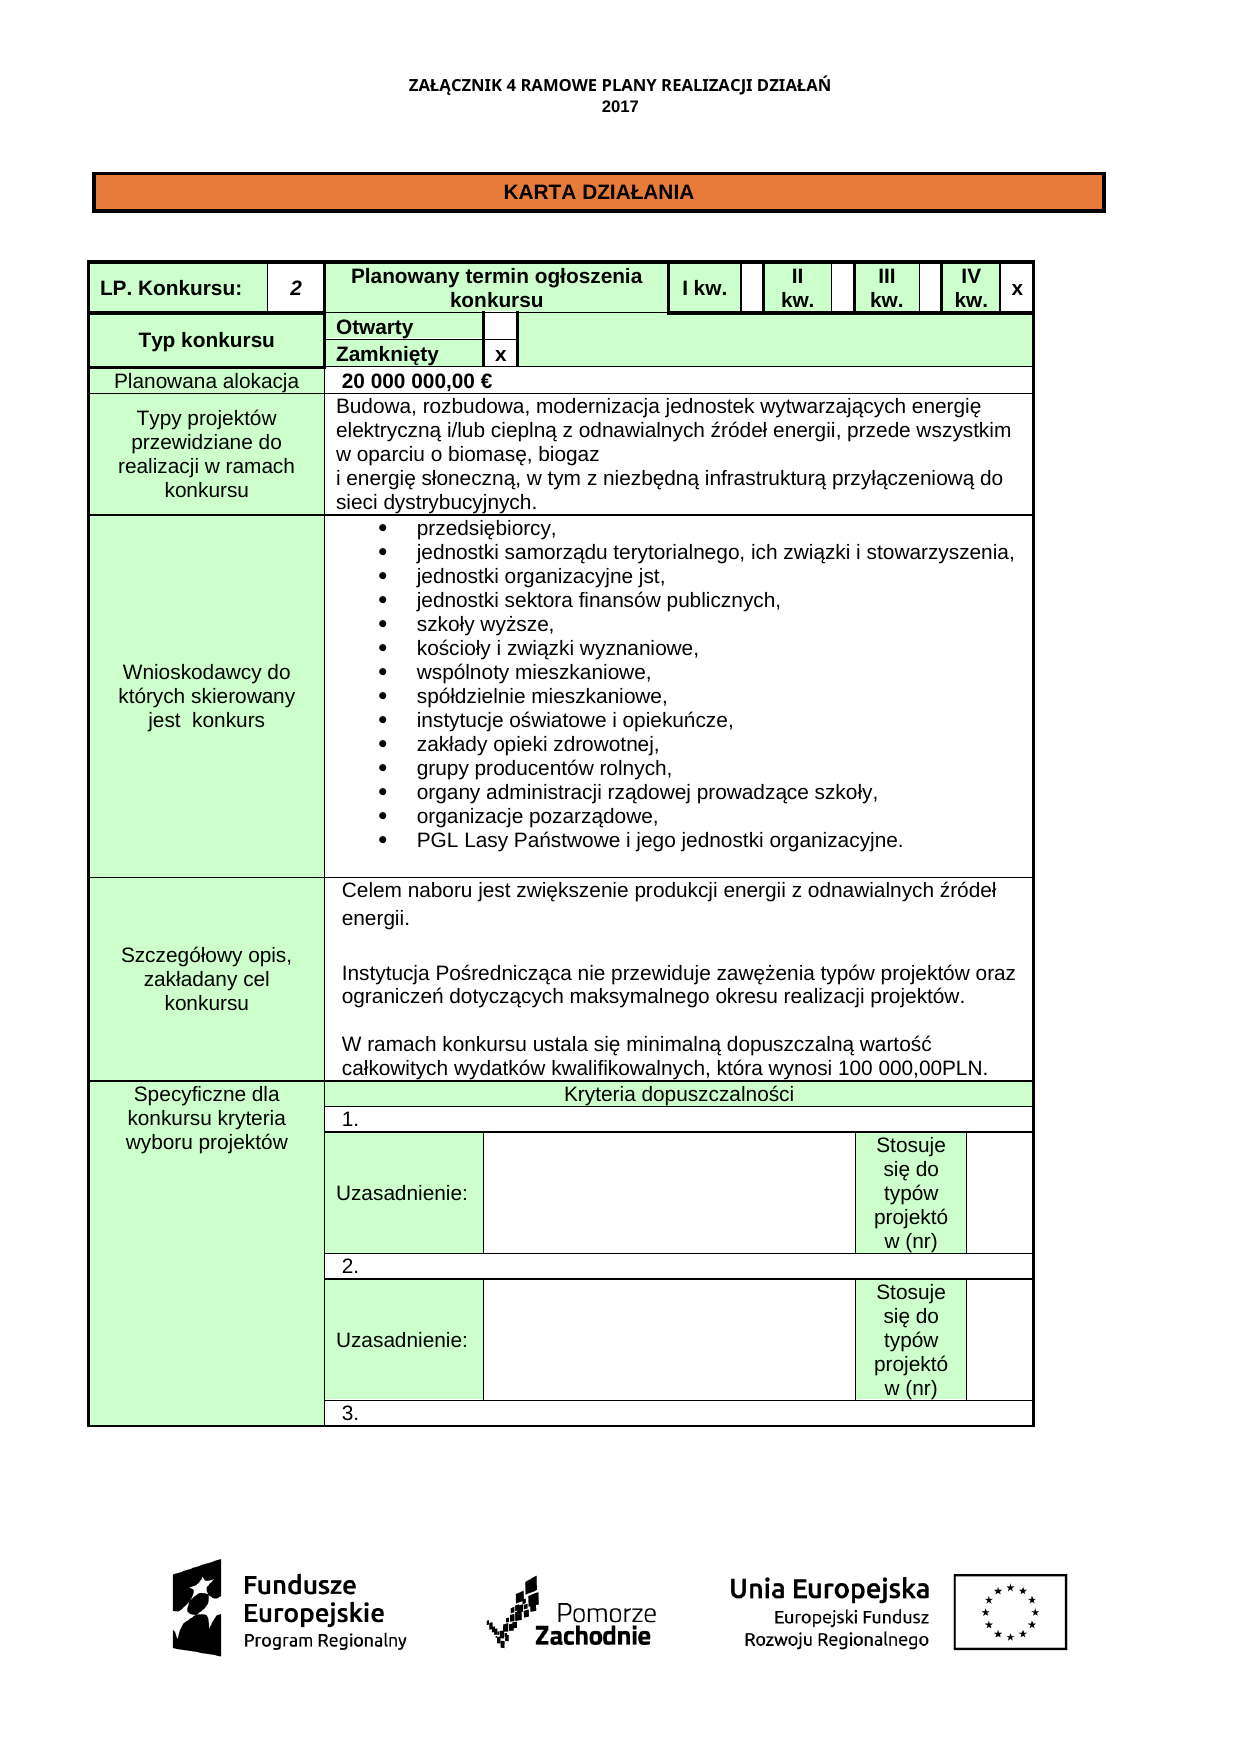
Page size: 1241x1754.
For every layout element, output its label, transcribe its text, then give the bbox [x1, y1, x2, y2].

table_cell Uzasadnienie: [325, 1280, 483, 1399]
table_header [920, 264, 940, 311]
table_header IV kw. [943, 264, 999, 311]
table_cell 2. [325, 1254, 1032, 1278]
table_cell Typy projektów przewidziane do realizacji w ramach konkursu [90, 394, 324, 514]
table_header LP. Konkursu: [90, 264, 267, 311]
table_header Planowany termin ogłoszenia konkursu [326, 264, 667, 311]
table_cell [967, 1133, 1032, 1253]
table_cell Budowa, rozbudowa, modernizacja jednostek wytwarzających energię elektryczną i/lub cieplną z odnawialnych źródeł energii, przede wszystkim w oparciu o biomasę, biogaz i energię słoneczną, w tym z niezbędną infrastrukturą przyłączeniową do sieci dystrybucyjnych. [325, 394, 1032, 514]
table_header 2 [268, 264, 323, 311]
table_cell Specyficzne dla konkursu kryteria wyboru projektów [90, 1082, 324, 1425]
table_header [832, 264, 853, 311]
table_cell x [485, 340, 516, 366]
table_cell 1. [325, 1107, 1032, 1131]
table_cell Zamknięty [326, 340, 482, 366]
table_cell Kryteria dopuszczalności [325, 1082, 1032, 1106]
table_header x [1001, 264, 1032, 311]
picture [148, 1533, 1092, 1681]
table_cell 3. [325, 1401, 1032, 1425]
table_cell Szczegółowy opis, zakładany cel konkursu [90, 878, 324, 1080]
table_header II kw. [765, 264, 831, 311]
table_cell Stosuje się do typów projektów (nr) [856, 1133, 966, 1253]
table_cell Otwarty [326, 313, 482, 338]
table_cell Typ konkursu [90, 315, 323, 366]
table_cell Celem naboru jest zwiększenie produkcji energii z odnawialnych źródeł energii. Instytucja Pośrednicząca nie przewiduje zawężenia typów projektów oraz ograniczeń dotyczących maksymalnego okresu realizacji projektów. W ramach konkursu ustala się minimalną dopuszczalną wartość całkowitych wydatków kwalifikowalnych, która wynosi 100 000,00PLN. [325, 878, 1032, 1080]
table_cell Wnioskodawcy do których skierowany jest konkurs [90, 516, 324, 876]
table_cell [967, 1280, 1032, 1399]
table_header KARTA DZIAŁANIA [96, 175, 1102, 209]
table_cell [485, 313, 516, 338]
table_cell przedsiębiorcy, jednostki samorządu terytorialnego, ich związki i stowarzyszenia, jednostki organizacyjne jst, jednostki sektora finansów publicznych, szkoły wyższe, kościoły i związki wyznaniowe, wspólnoty mieszkaniowe, spółdzielnie mieszkaniowe, instytucje oświatowe i opiekuńcze, zakłady opieki zdrowotnej, grupy producentów rolnych, organy administracji rządowej prowadzące szkoły, organizacje pozarządowe, PGL Lasy Państwowe i jego jednostki organizacyjne. [325, 516, 1032, 876]
table_header I kw. [670, 264, 740, 311]
table_cell Planowana alokacja [90, 369, 324, 393]
table_cell Uzasadnienie: [325, 1133, 483, 1253]
table_header [742, 264, 762, 311]
table_cell 20 000 000,00 € [325, 367, 1032, 393]
table_cell [519, 313, 1032, 366]
table_cell [484, 1280, 855, 1399]
table_cell Stosuje się do typów projektów (nr) [856, 1280, 966, 1399]
table_header III kw. [856, 264, 919, 311]
table_cell [484, 1133, 855, 1253]
